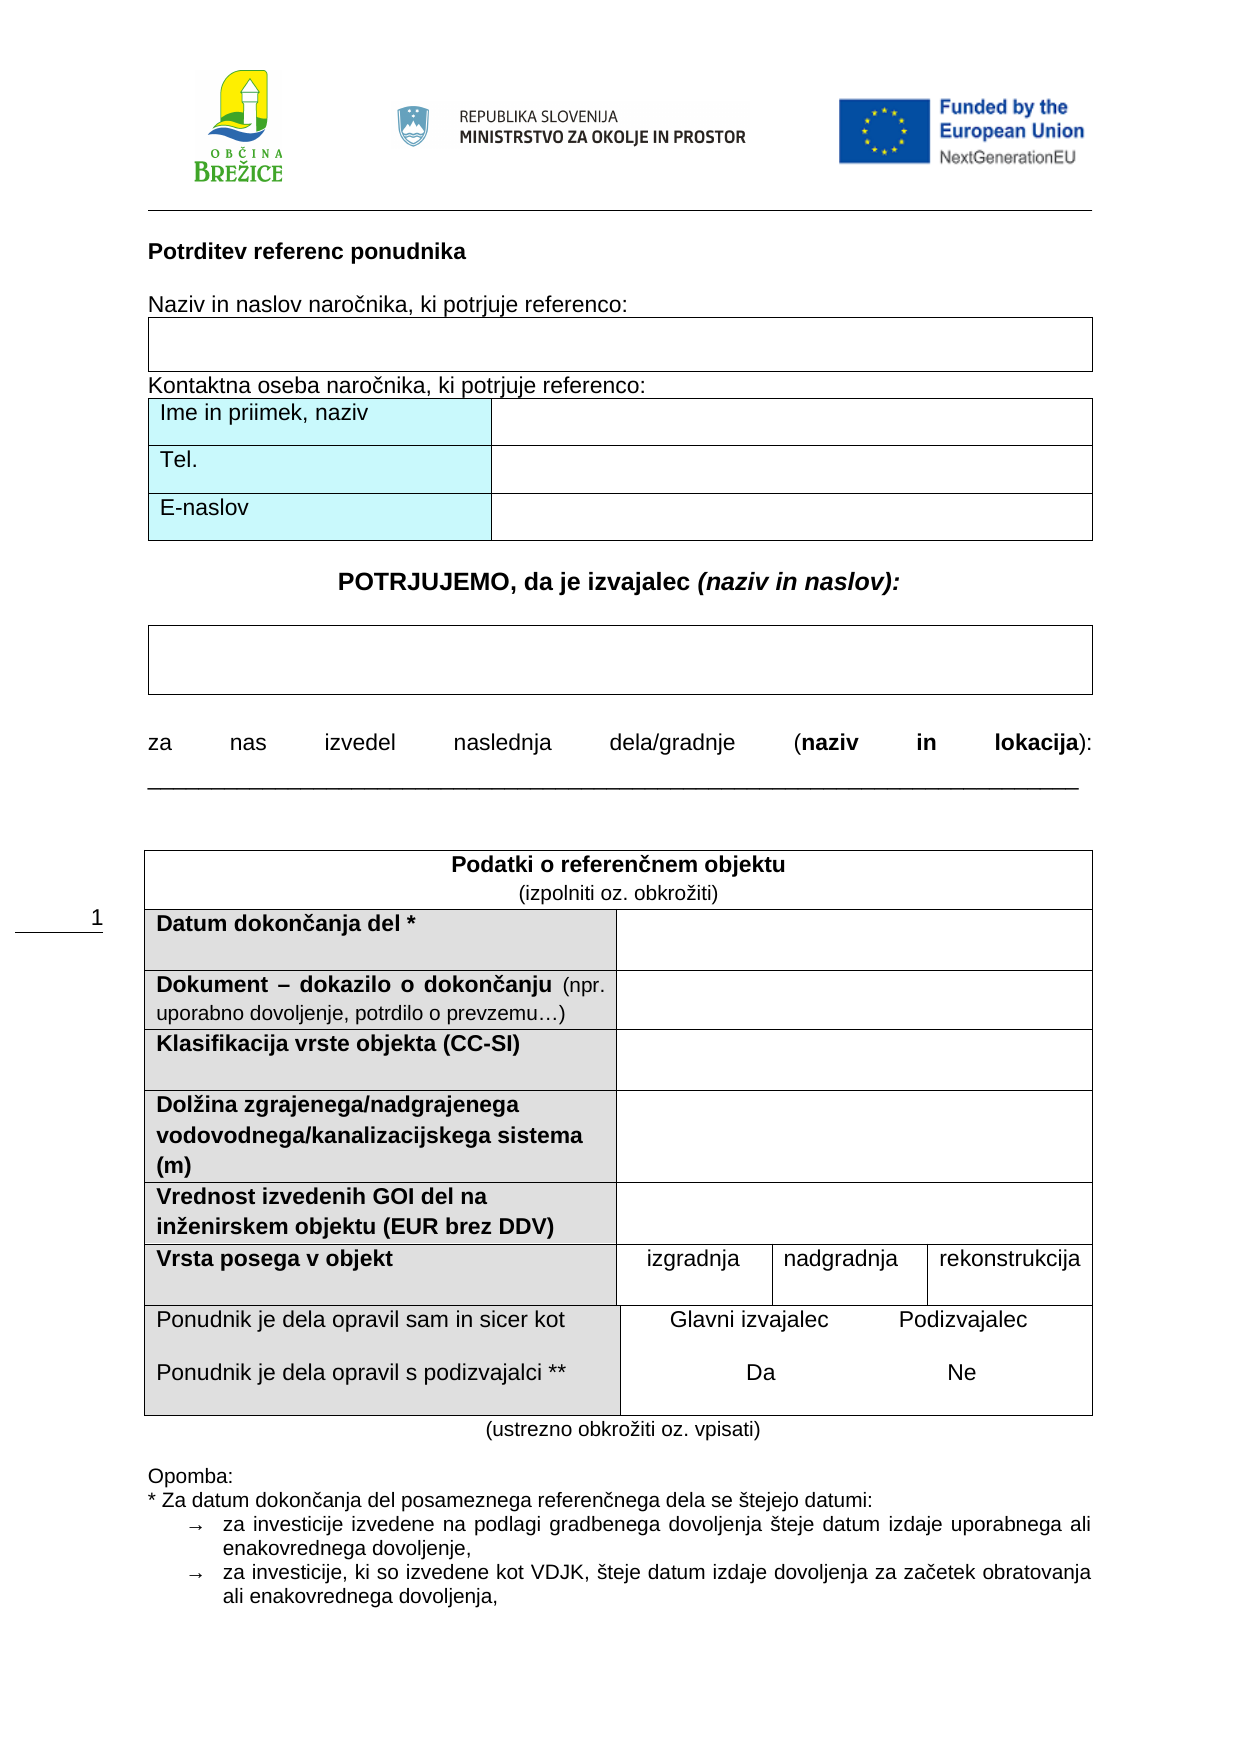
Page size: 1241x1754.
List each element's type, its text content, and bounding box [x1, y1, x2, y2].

table_cell E-naslov [149, 494, 491, 540]
table_cell rekonstrukcija [928, 1245, 1092, 1305]
table_header [149, 318, 1092, 371]
text Naziv in naslov naročnika, ki potrjuje referenco: [148, 291, 1092, 317]
table_cell Dolžina zgrajenega/nadgrajenega vodovodnega/kanalizacijskega sistema (m) [145, 1091, 616, 1182]
list za investicije, ki so izvedene kot VDJK, šteje datum izdaje dovoljenja za začetek obratovanja ali enakovrednega dovoljenja, [185, 1560, 1092, 1608]
table_header Ime in priimek, naziv [149, 399, 491, 445]
table_header [149, 626, 1092, 694]
table_cell [492, 446, 1092, 493]
table_cell [617, 971, 1092, 1029]
table_header Podatki o referenčnem objektu (izpolniti oz. obkrožiti) [145, 851, 1092, 909]
table_cell [617, 910, 1092, 970]
table_cell [492, 494, 1092, 540]
text * Za datum dokončanja del posameznega referenčnega dela se štejejo datumi: [148, 1488, 1092, 1512]
table_cell nadgradnja [773, 1245, 927, 1305]
table_cell Vrsta posega v objekt [145, 1245, 616, 1305]
table_cell [617, 1030, 1092, 1090]
table_cell [617, 1183, 1092, 1243]
picture [391, 101, 751, 149]
table_cell [617, 1091, 1092, 1182]
table_cell Ponudnik je dela opravil sam in sicer kot Ponudnik je dela opravil s podizvajalci ** [145, 1306, 620, 1415]
text Potrditev referenc ponudnika [148, 238, 1092, 264]
table_cell Klasifikacija vrste objekta (CC-SI) [145, 1030, 616, 1090]
table_cell izgradnja [617, 1245, 772, 1305]
table_cell Vrednost izvedenih GOI del na inženirskem objektu (EUR brez DDV) [145, 1183, 616, 1243]
text Opomba: [148, 1464, 1092, 1488]
picture [194, 70, 283, 182]
list za investicije izvedene na podlagi gradbenega dovoljenja šteje datum izdaje uporabnega ali enakovrednega dovoljenje, [185, 1512, 1092, 1560]
text Kontaktna oseba naročnika, ki potrjuje referenco: [148, 372, 1092, 398]
table_cell Glavni izvajalec Podizvajalec Da Ne [621, 1306, 1092, 1415]
table_cell Datum dokončanja del * [145, 910, 616, 970]
table_header [492, 399, 1092, 445]
picture [838, 93, 1093, 170]
table_cell Dokument – dokazilo o dokončanju (npr. uporabno dovoljenje, potrdilo o prevzemu…) [145, 971, 616, 1029]
text (ustrezno obkrožiti oz. vpisati) [148, 1416, 1092, 1440]
table_cell Tel. [149, 446, 491, 493]
text POTRJUJEMO, da je izvajalec (naziv in naslov): [148, 567, 1092, 596]
text za nas izvedel naslednja dela/gradnje (naziv in lokacija): _________________________________________________________________________ [148, 729, 1092, 790]
